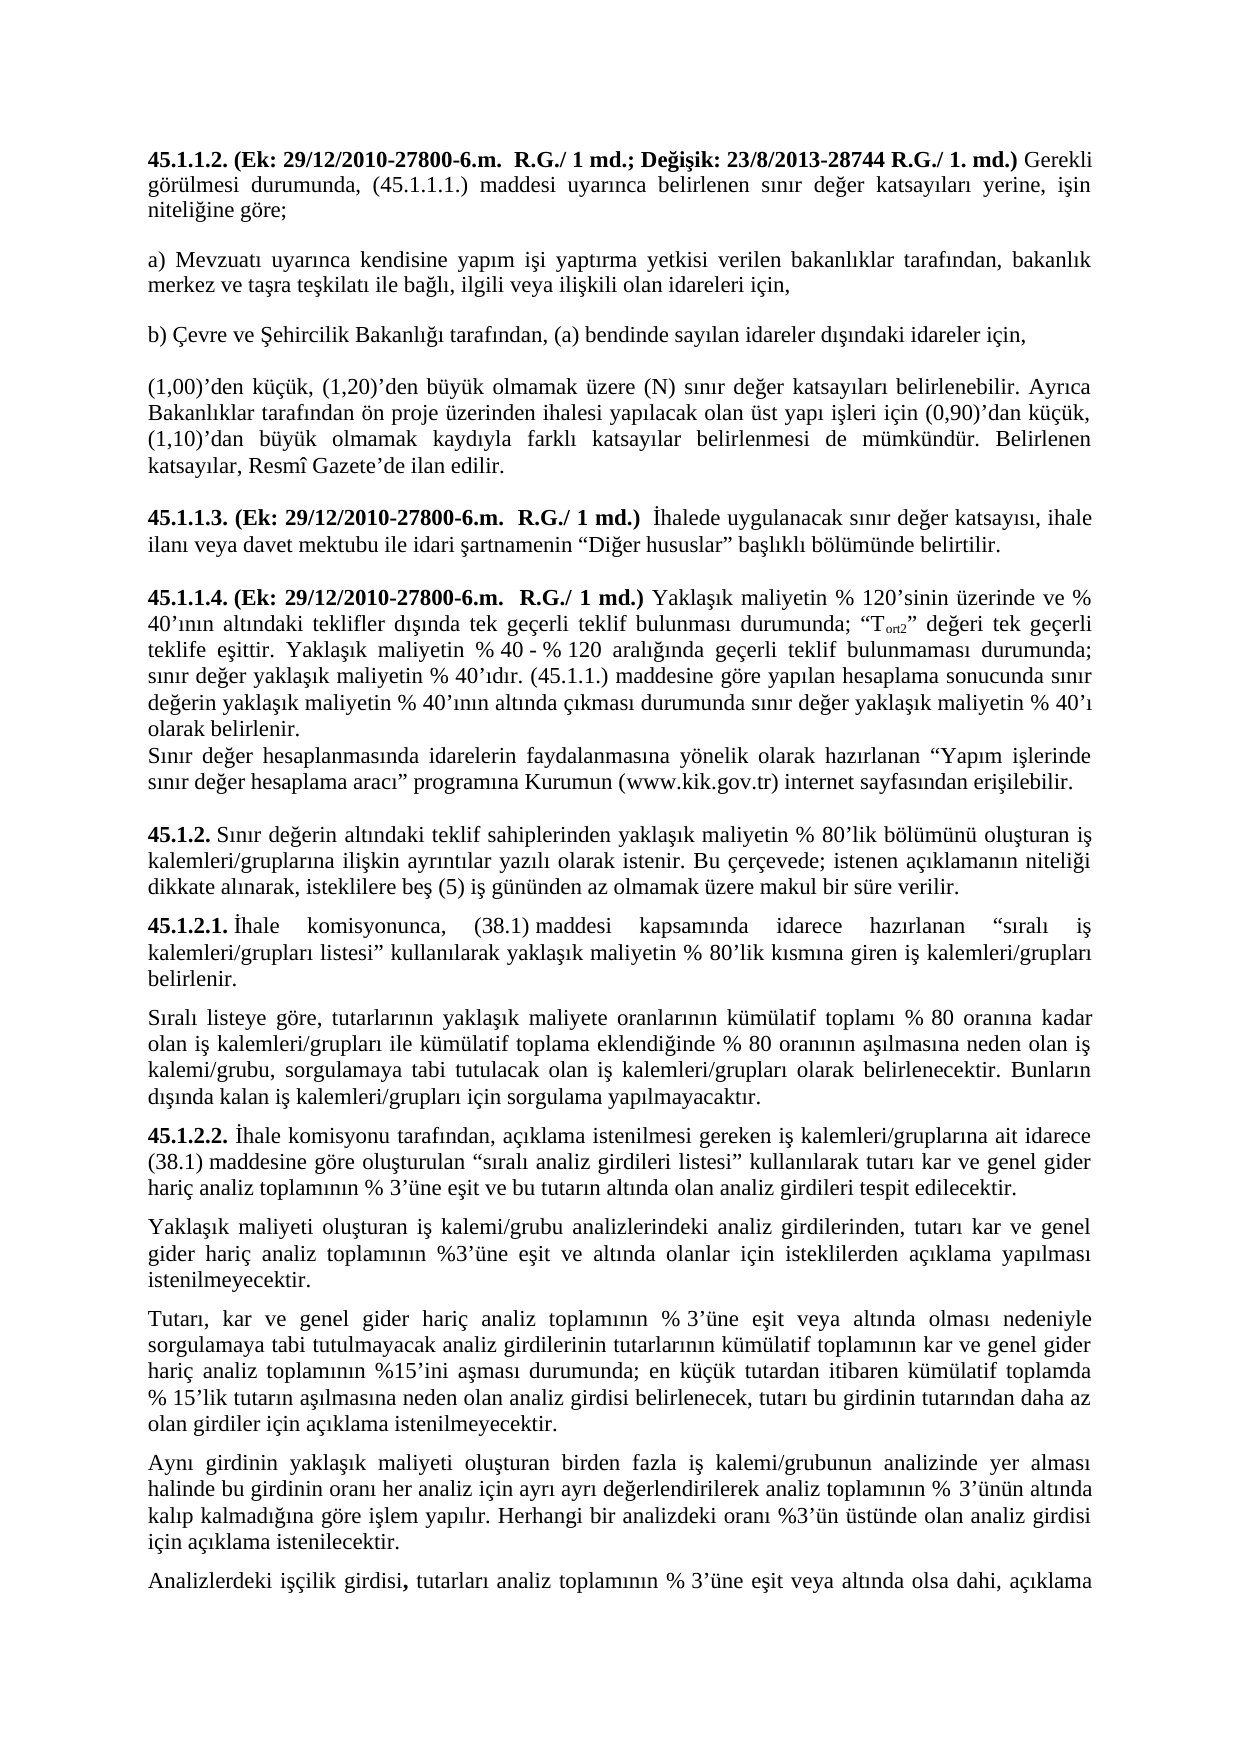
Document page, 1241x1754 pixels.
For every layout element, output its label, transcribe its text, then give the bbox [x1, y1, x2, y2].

text (1,00)’den küçük, (1,20)’den büyük olmamak üzere (N) sınır değer katsayıları belirlenebilir. Ayrıca Bakanlıklar tarafından ön proje üzerinden ihalesi yapılacak olan üst yapı işleri için (0,90)’dan küçük, (1,10)’dan büyük olmamak kaydıyla farklı katsayılar belirlenmesi de mümkündür. Belirlenen katsayılar, Resmî Gazete’de ilan edilir. [148, 373, 1092, 478]
text a) Mevzuatı uyarınca kendisine yapım işi yaptırma yetkisi verilen bakanlıklar tarafından, bakanlık merkez ve taşra teşkilatı ile bağlı, ilgili veya ilişkili olan idareleri için, [148, 248, 1092, 298]
text Yaklaşık maliyeti oluşturan iş kalemi/grubu analizlerindeki analiz girdilerinden, tutarı kar ve genel gider hariç analiz toplamının %3’üne eşit ve altında olanlar için isteklilerden açıklama yapılması istenilmeyecektir. [148, 1213, 1092, 1292]
text Tutarı, kar ve genel gider hariç analiz toplamının % 3’üne eşit veya altında olması nedeniyle sorgulamaya tabi tutulmayacak analiz girdilerinin tutarlarının kümülatif toplamının kar ve genel gider hariç analiz toplamının %15’ini aşması durumunda; en küçük tutardan itibaren kümülatif toplamda % 15’lik tutarın aşılmasına neden olan analiz girdisi belirlenecek, tutarı bu girdinin tutarından daha az olan girdiler için açıklama istenilmeyecektir. [148, 1305, 1092, 1437]
text Sınır değer hesaplanmasında idarelerin faydalanmasına yönelik olarak hazırlanan “Yapım işlerinde sınır değer hesaplama aracı” programına Kurumun (www.kik.gov.tr) internet sayfasından erişilebilir. [148, 742, 1092, 794]
text 45.1.2. Sınır değerin altındaki teklif sahiplerinden yaklaşık maliyetin % 80’lik bölümünü oluşturan iş kalemleri/gruplarına ilişkin ayrıntılar yazılı olarak istenir. Bu çerçevede; istenen açıklamanın niteliği dikkate alınarak, isteklilere beş (5) iş gününden az olmamak üzere makul bir süre verilir. [148, 821, 1092, 900]
text b) Çevre ve Şehircilik Bakanlığı tarafından, (a) bendinde sayılan idareler dışındaki idareler için, [148, 323, 1092, 348]
text 45.1.1.3. (Ek: 29/12/2010-27800-6.m. R.G./ 1 md.) İhalede uygulanacak sınır değer katsayısı, ihale ilanı veya davet mektubu ile idari şartnamenin “Diğer hususlar” başlıklı bölümünde belirtilir. [148, 504, 1092, 557]
text 45.1.2.1. İhale komisyonunca, (38.1) maddesi kapsamında idarece hazırlanan “sıralı iş kalemleri/grupları listesi” kullanılarak yaklaşık maliyetin % 80’lik kısmına giren iş kalemleri/grupları belirlenir. [148, 912, 1092, 991]
text 45.1.1.2. (Ek: 29/12/2010-27800-6.m. R.G./ 1 md.; Değişik: 23/8/2013-28744 R.G./ 1. md.) Gerekli görülmesi durumunda, (45.1.1.1.) maddesi uyarınca belirlenen sınır değer katsayıları yerine, işin niteliğine göre; [148, 148, 1092, 223]
text 45.1.1.4. (Ek: 29/12/2010-27800-6.m. R.G./ 1 md.) Yaklaşık maliyetin % 120’sinin üzerinde ve % 40’ının altındaki teklifler dışında tek geçerli teklif bulunması durumunda; “Tort2” değeri tek geçerli teklife eşittir. Yaklaşık maliyetin % 40 - % 120 aralığında geçerli teklif bulunmaması durumunda; sınır değer yaklaşık maliyetin % 40’ıdır. (45.1.1.) maddesine göre yapılan hesaplama sonucunda sınır değerin yaklaşık maliyetin % 40’ının altında çıkması durumunda sınır değer yaklaşık maliyetin % 40’ı olarak belirlenir. [148, 583, 1092, 742]
text Aynı girdinin yaklaşık maliyeti oluşturan birden fazla iş kalemi/grubunun analizinde yer alması halinde bu girdinin oranı her analiz için ayrı ayrı değerlendirilerek analiz toplamının % 3’ünün altında kalıp kalmadığına göre işlem yapılır. Herhangi bir analizdeki oranı %3’ün üstünde olan analiz girdisi için açıklama istenilecektir. [148, 1449, 1092, 1554]
text 45.1.2.2. İhale komisyonu tarafından, açıklama istenilmesi gereken iş kalemleri/gruplarına ait idarece (38.1) maddesine göre oluşturulan “sıralı analiz girdileri listesi” kullanılarak tutarı kar ve genel gider hariç analiz toplamının % 3’üne eşit ve bu tutarın altında olan analiz girdileri tespit edilecektir. [148, 1122, 1092, 1201]
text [148, 1567, 1092, 1593]
text Sıralı listeye göre, tutarlarının yaklaşık maliyete oranlarının kümülatif toplamı % 80 oranına kadar olan iş kalemleri/grupları ile kümülatif toplama eklendiğinde % 80 oranının aşılmasına neden olan iş kalemi/grubu, sorgulamaya tabi tutulacak olan iş kalemleri/grupları olarak belirlenecektir. Bunların dışında kalan iş kalemleri/grupları için sorgulama yapılmayacaktır. [148, 1004, 1092, 1109]
